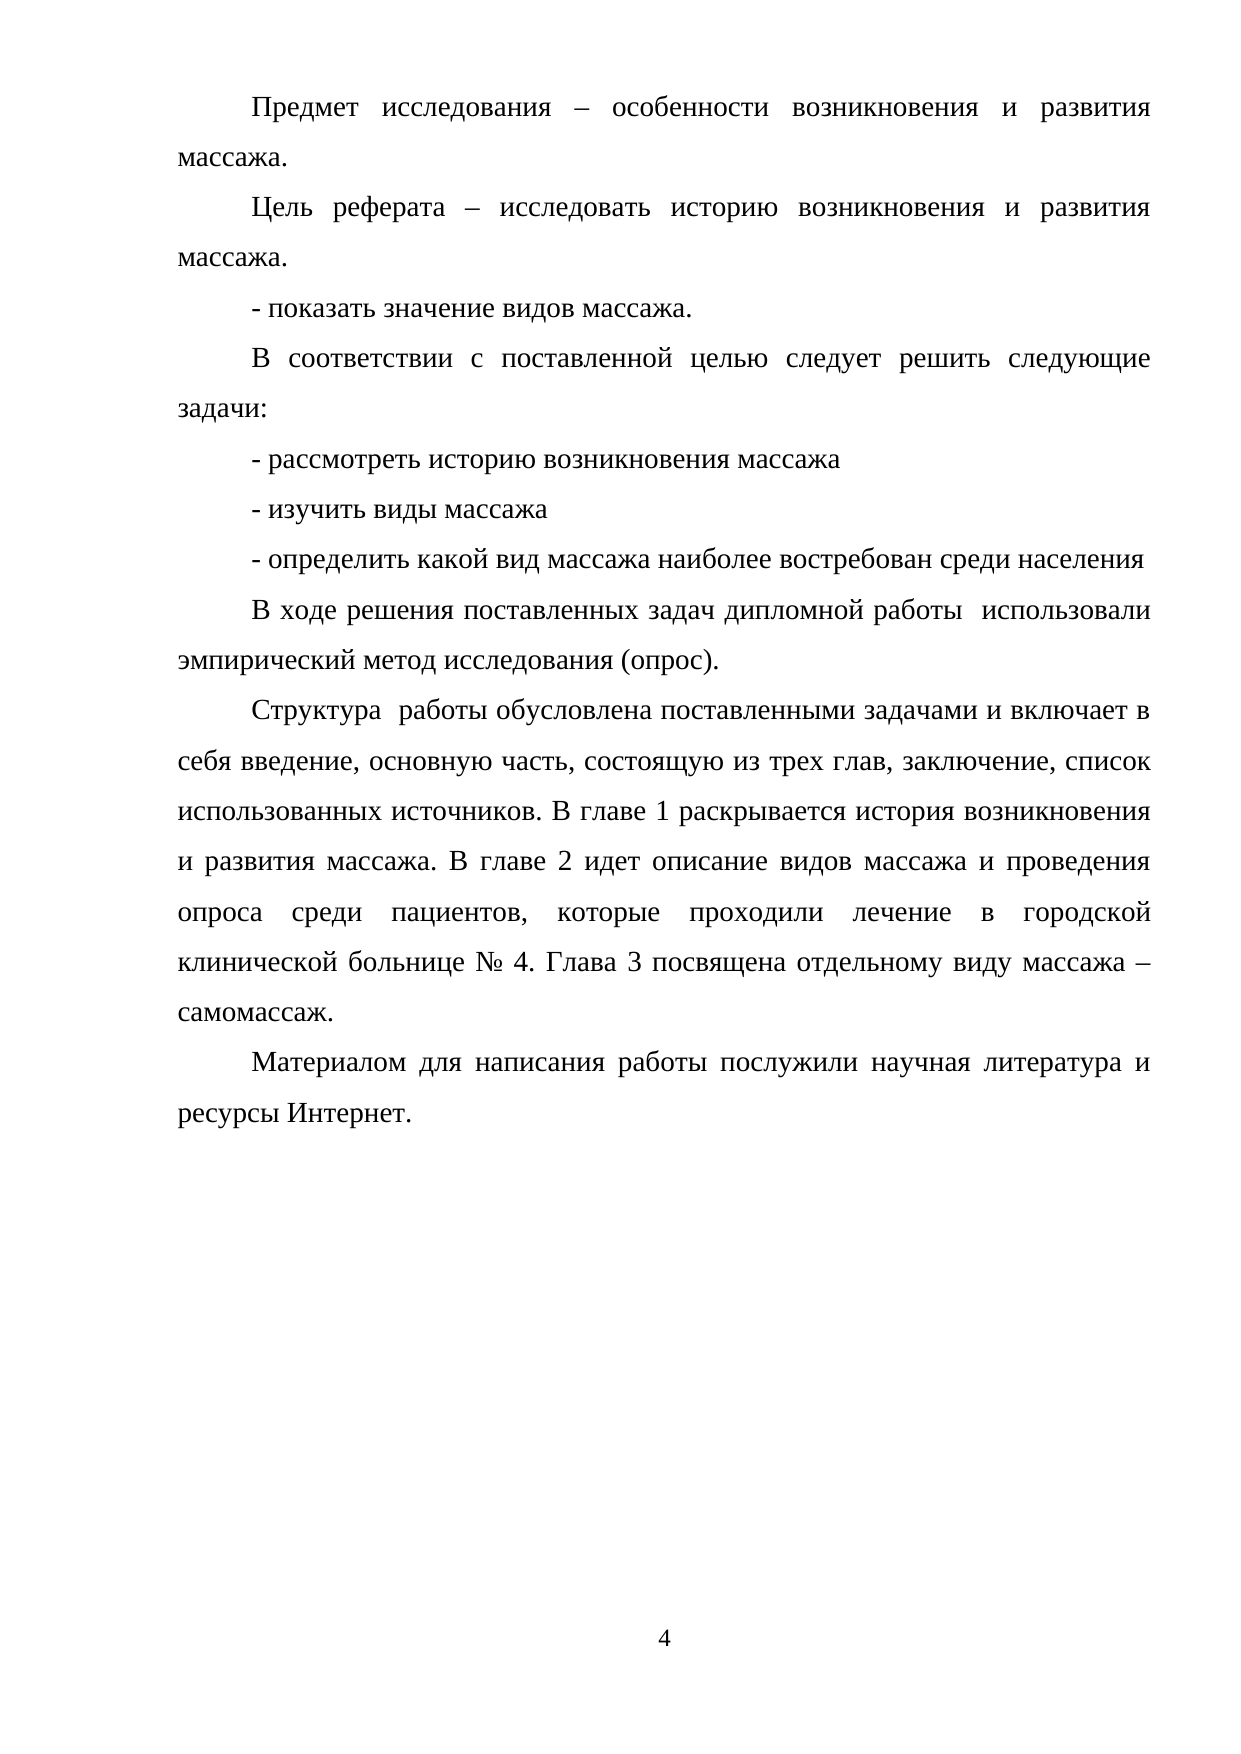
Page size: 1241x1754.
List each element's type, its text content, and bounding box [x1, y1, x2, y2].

text - изучить виды массажа [177, 491, 1152, 525]
text Предмет исследования – особенности возникновения и развития массажа. [177, 89, 1152, 172]
text - рассмотреть историю возникновения массажа [177, 441, 1152, 474]
text - показать значение видов массажа. [177, 290, 1152, 323]
text В ходе решения поставленных задач дипломной работы использовали эмпирический метод исследования (опрос). [177, 592, 1152, 676]
text Цель реферата – исследовать историю возникновения и развития массажа. [177, 189, 1152, 273]
text - определить какой вид массажа наиболее востребован среди населения [177, 541, 1152, 575]
text Материалом для написания работы послужили научная литература и ресурсы Интернет. [177, 1044, 1152, 1128]
text Структура работы обусловлена поставленными задачами и включает в себя введение, основную часть, состоящую из трех глав, заключение, список использованных источников. В главе 1 раскрывается история возникновения и развития массажа. В главе 2 идет описание видов массажа и проведения опроса среди пациентов, которые проходили лечение в городской клинической больнице № 4. Глава 3 посвящена отдельному виду массажа – самомассаж. [177, 692, 1152, 1028]
text В соответствии с поставленной целью следует решить следующие задачи: [177, 340, 1152, 424]
